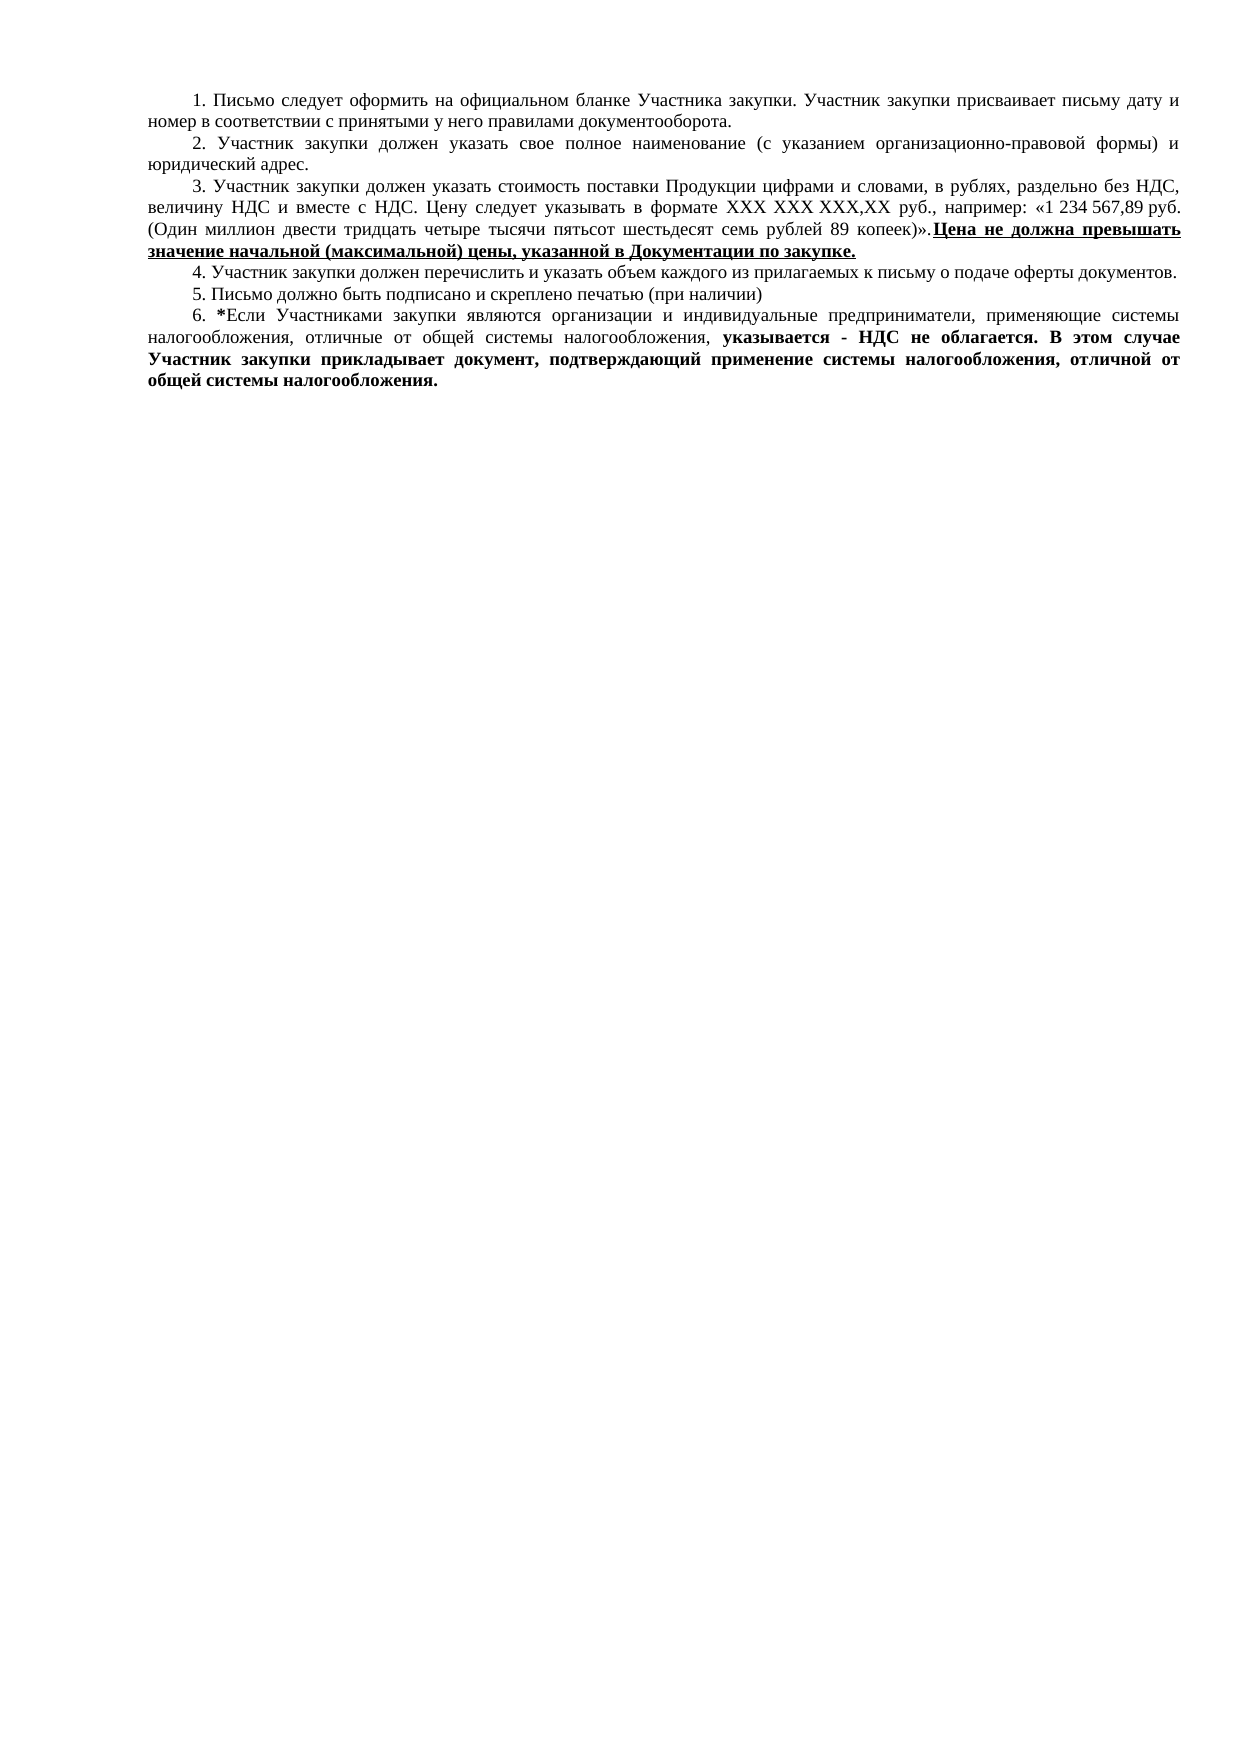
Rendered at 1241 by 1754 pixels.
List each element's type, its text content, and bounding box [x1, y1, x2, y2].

text 4. Участник закупки должен перечислить и указать объем каждого из прилагаемых к письму о подаче оферты документов. [148, 261, 1181, 283]
text 1. Письмо следует оформить на официальном бланке Участника закупки. Участник закупки присваивает письму дату и номер в соответствии с принятыми у него правилами документооборота. [148, 89, 1181, 132]
text 2. Участник закупки должен указать свое полное наименование (с указанием организационно-правовой формы) и юридический адрес. [148, 132, 1181, 175]
text 3. Участник закупки должен указать стоимость поставки Продукции цифрами и словами, в рублях, раздельно без НДС, величину НДС и вместе с НДС. Цену следует указывать в формате ХХХ ХХХ ХХХ,ХХ руб., например: «1 234 567,89 руб. (Один миллион двести тридцать четыре тысячи пятьсот шестьдесят семь рублей 89 копеек)».Цена не должна превышать значение начальной (максимальной) цены, указанной в Документации по закупке. [148, 175, 1181, 261]
text 6. *Если Участниками закупки являются организации и индивидуальные предприниматели, применяющие системы налогообложения, отличные от общей системы налогообложения, указывается - НДС не облагается. В этом случае Участник закупки прикладывает документ, подтверждающий применение системы налогообложения, отличной от общей системы налогообложения. [148, 304, 1181, 391]
text 5. Письмо должно быть подписано и скреплено печатью (при наличии) [148, 283, 1181, 304]
